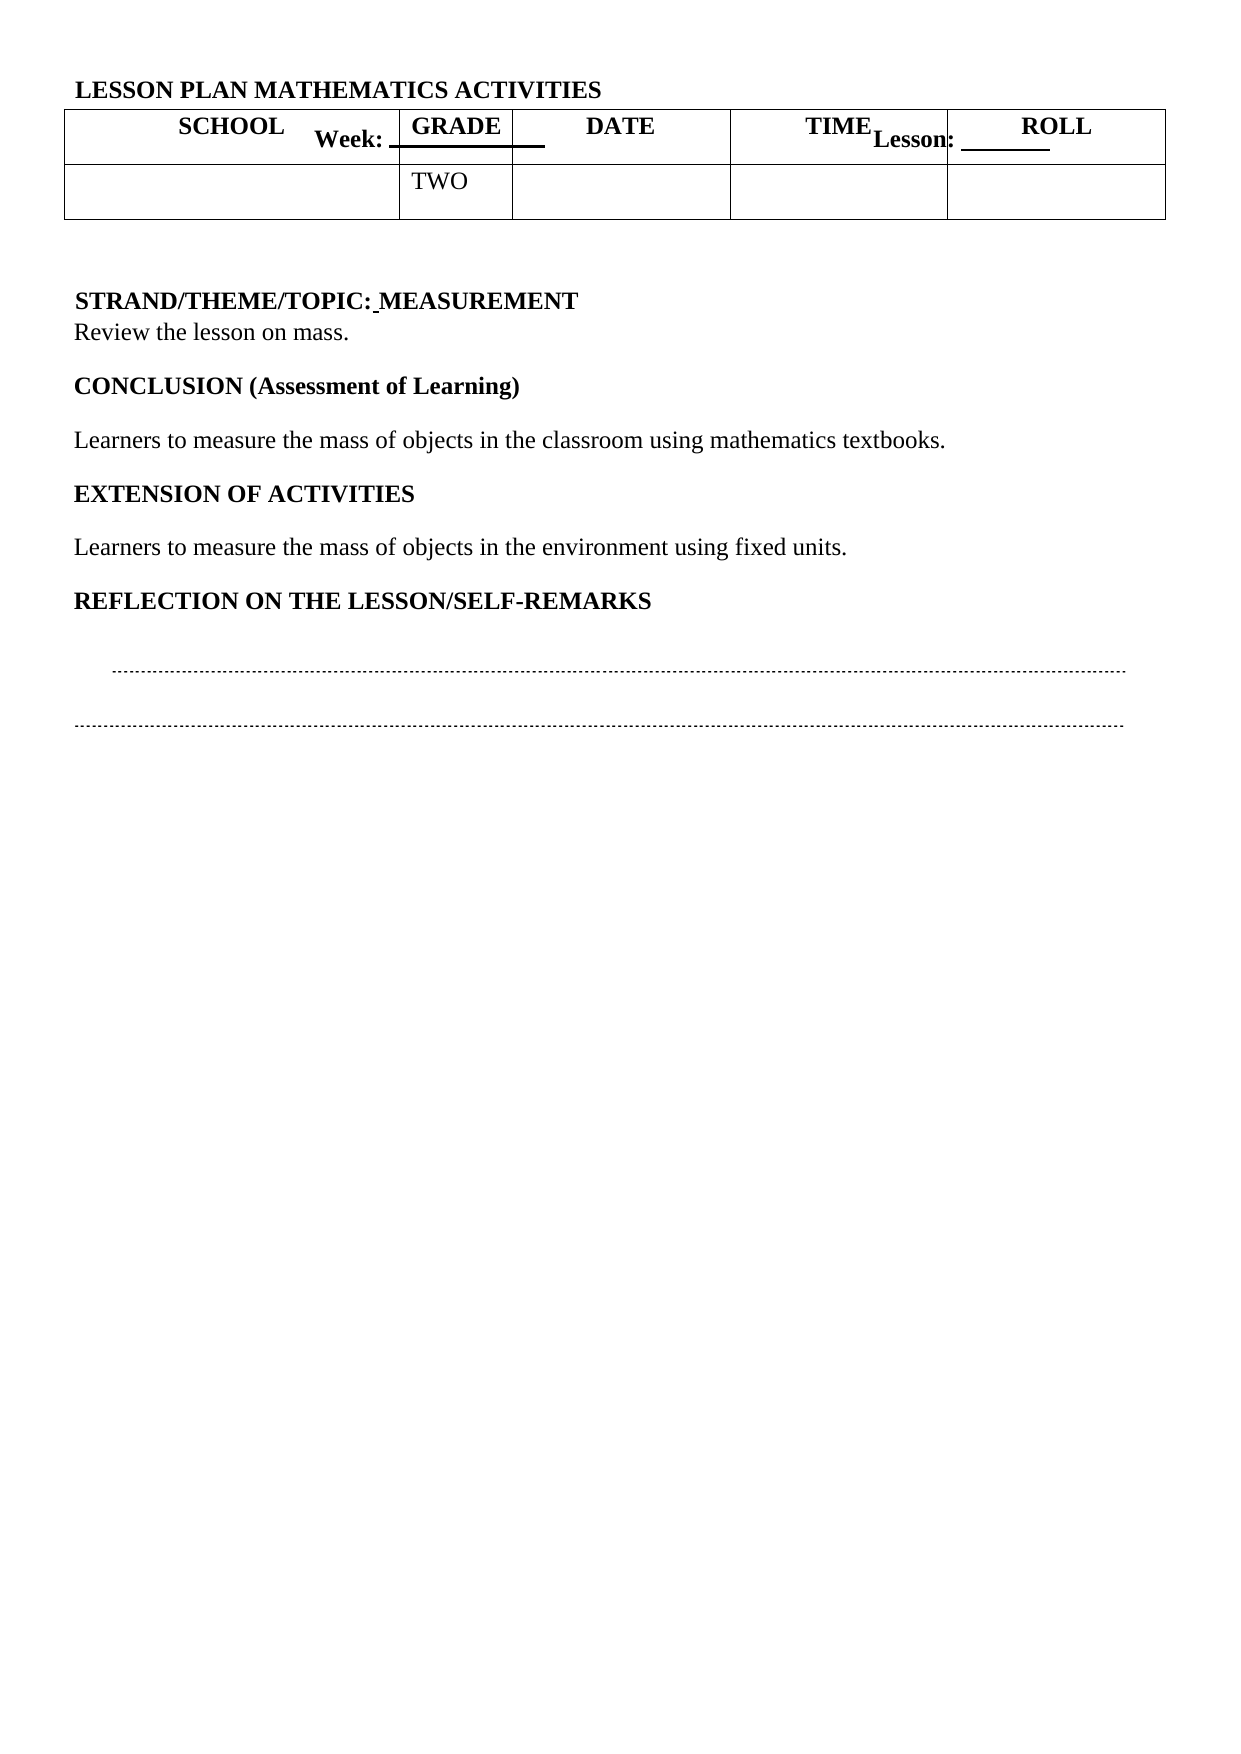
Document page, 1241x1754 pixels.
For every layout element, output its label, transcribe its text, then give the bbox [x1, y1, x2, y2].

text Review the lesson on mass. [73, 317, 1161, 346]
text Learners to measure the mass of objects in the environment using fixed units. [73, 532, 1161, 561]
text EXTENSION OF ACTIVITIES [73, 479, 996, 507]
text CONCLUSION (Assessment of Learning) [73, 371, 996, 400]
text REFLECTION ON THE LESSON/SELF-REMARKS [73, 586, 996, 615]
picture [74, 670, 1126, 727]
text Learners to measure the mass of objects in the classroom using mathematics textbooks. [73, 425, 1161, 453]
